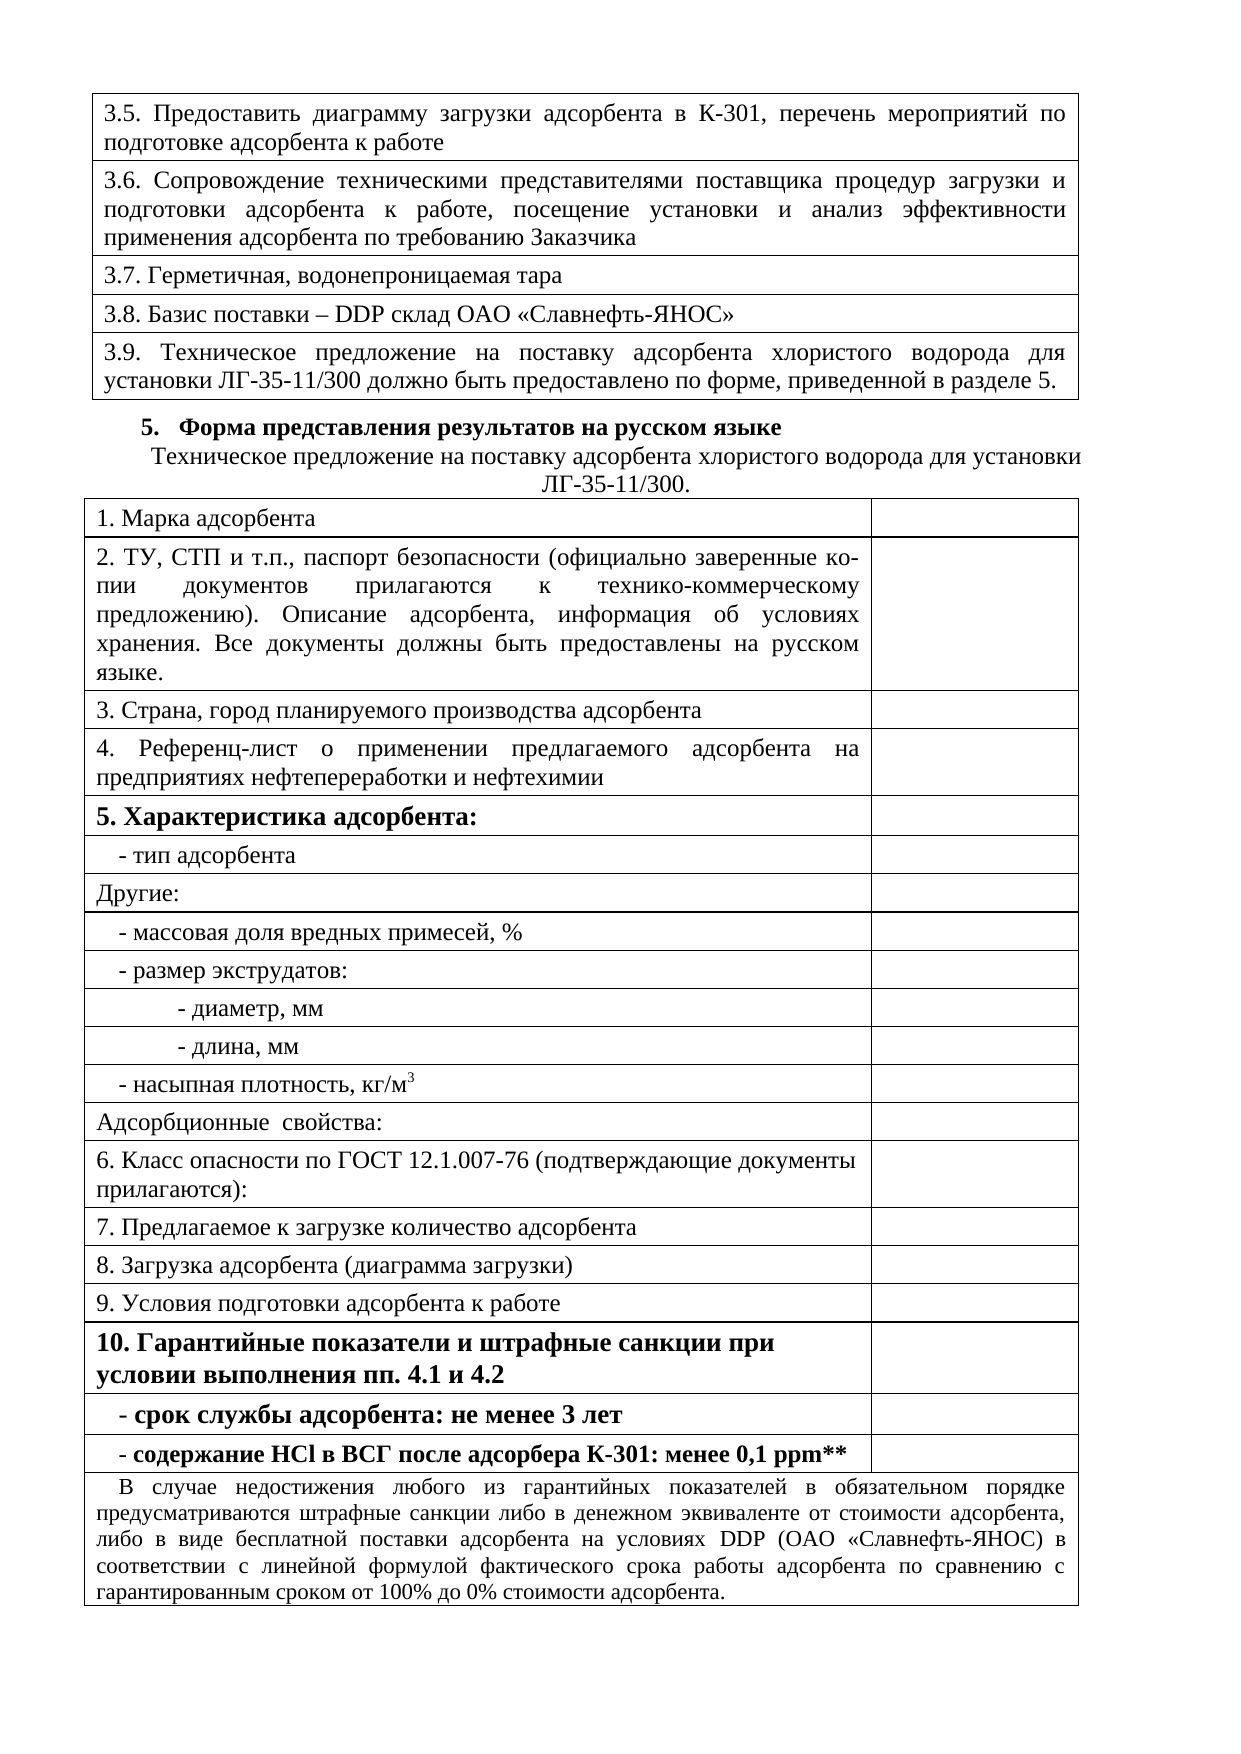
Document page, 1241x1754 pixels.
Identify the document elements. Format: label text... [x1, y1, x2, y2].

table_cell [872, 874, 1078, 911]
table_cell 3. Страна, город планируемого производства адсорбента [85, 691, 871, 728]
table_cell [872, 796, 1078, 835]
table_cell [872, 1065, 1078, 1102]
table_cell 3.9. Техническое предложение на поставку адсорбента хлористого водорода для установки ЛГ-35-11/300 должно быть предоставлено по форме, приведенной в разделе 5. [93, 333, 1078, 398]
table_cell [872, 836, 1078, 873]
table_cell 7. Предлагаемое к загрузке количество адсорбента [85, 1208, 871, 1245]
text ЛГ-35-11/300. [89, 469, 1143, 498]
table_cell - срок службы адсорбента: не менее 3 лет [85, 1394, 871, 1433]
table_cell [872, 1246, 1078, 1283]
table_cell В случае недостижения любого из гарантийных показателей в обязательном порядке предусматриваются штрафные санкции либо в денежном эквиваленте от стоимости адсорбента, либо в виде бесплатной поставки адсорбента на условиях DDP (ОАО «Славнефть-ЯНОС) в соответствии с линейной формулой фактического срока работы адсорбента по сравнению с гарантированным сроком от 100% до 0% стоимости адсорбента. [85, 1473, 1078, 1604]
table_cell [872, 1141, 1078, 1207]
table_cell [872, 1394, 1078, 1433]
table_cell 10. Гарантийные показатели и штрафные санкции при условии выполнения пп. 4.1 и 4.2 [85, 1323, 871, 1393]
table_cell 4. Референц-лист о применении предлагаемого адсорбента на предприятиях нефтепереработки и нефтехимии [85, 729, 871, 794]
table_cell 3.5. Предоставить диаграмму загрузки адсорбента в К-301, перечень мероприятий по подготовке адсорбента к работе [93, 94, 1078, 160]
table_cell [872, 989, 1078, 1026]
table_cell 3.7. Герметичная, водонепроницаемая тара [93, 256, 1078, 293]
table_cell - диаметр, мм [85, 989, 871, 1026]
table_cell [872, 913, 1078, 949]
table_cell Адсорбционные свойства: [85, 1103, 871, 1140]
table_cell 8. Загрузка адсорбента (диаграмма загрузки) [85, 1246, 871, 1283]
table_cell [872, 538, 1078, 689]
table_cell - массовая доля вредных примесей, % [85, 913, 871, 949]
table_cell [872, 691, 1078, 728]
table_cell Другие: [85, 874, 871, 911]
table_cell - содержание HCl в ВСГ после адсорбера К-301: менее 0,1 ppm** [85, 1435, 871, 1472]
table_cell [872, 1027, 1078, 1064]
table_cell [872, 1435, 1078, 1472]
table_cell [872, 729, 1078, 794]
list Форма представления результатов на русском языке [141, 412, 1143, 441]
table_header [872, 499, 1078, 536]
table_cell - тип адсорбента [85, 836, 871, 873]
table_cell [872, 951, 1078, 988]
table_cell 3.6. Сопровождение техническими представителями поставщика процедур загрузки и подготовки адсорбента к работе, посещение установки и анализ эффективности применения адсорбента по требованию Заказчика [93, 161, 1078, 255]
table_cell - размер экструдатов: [85, 951, 871, 988]
table_cell 5. Характеристика адсорбента: [85, 796, 871, 835]
table_cell [872, 1323, 1078, 1393]
table_cell - длина, мм [85, 1027, 871, 1064]
table_header 1. Марка адсорбента [85, 499, 871, 536]
table_cell 9. Условия подготовки адсорбента к работе [85, 1284, 871, 1321]
text Техническое предложение на поставку адсорбента хлористого водорода для установки [89, 441, 1143, 469]
table_cell 6. Класс опасности по ГОСТ 12.1.007-76 (подтверждающие документы прилагаются): [85, 1141, 871, 1207]
table_cell [872, 1284, 1078, 1321]
table_cell [872, 1103, 1078, 1140]
table_cell - насыпная плотность, кг/м3 [85, 1065, 871, 1102]
table_cell [872, 1208, 1078, 1245]
table_cell 2. ТУ, СТП и т.п., паспорт безопасности (официально заверенные ко-пии документов прилагаются к технико-коммерческому предложению). Описание адсорбента, информация об условиях хранения. Все документы должны быть предоставлены на русском языке. [85, 538, 871, 689]
table_cell 3.8. Базис поставки – DDP склад ОАО «Славнефть-ЯНОС» [93, 295, 1078, 332]
